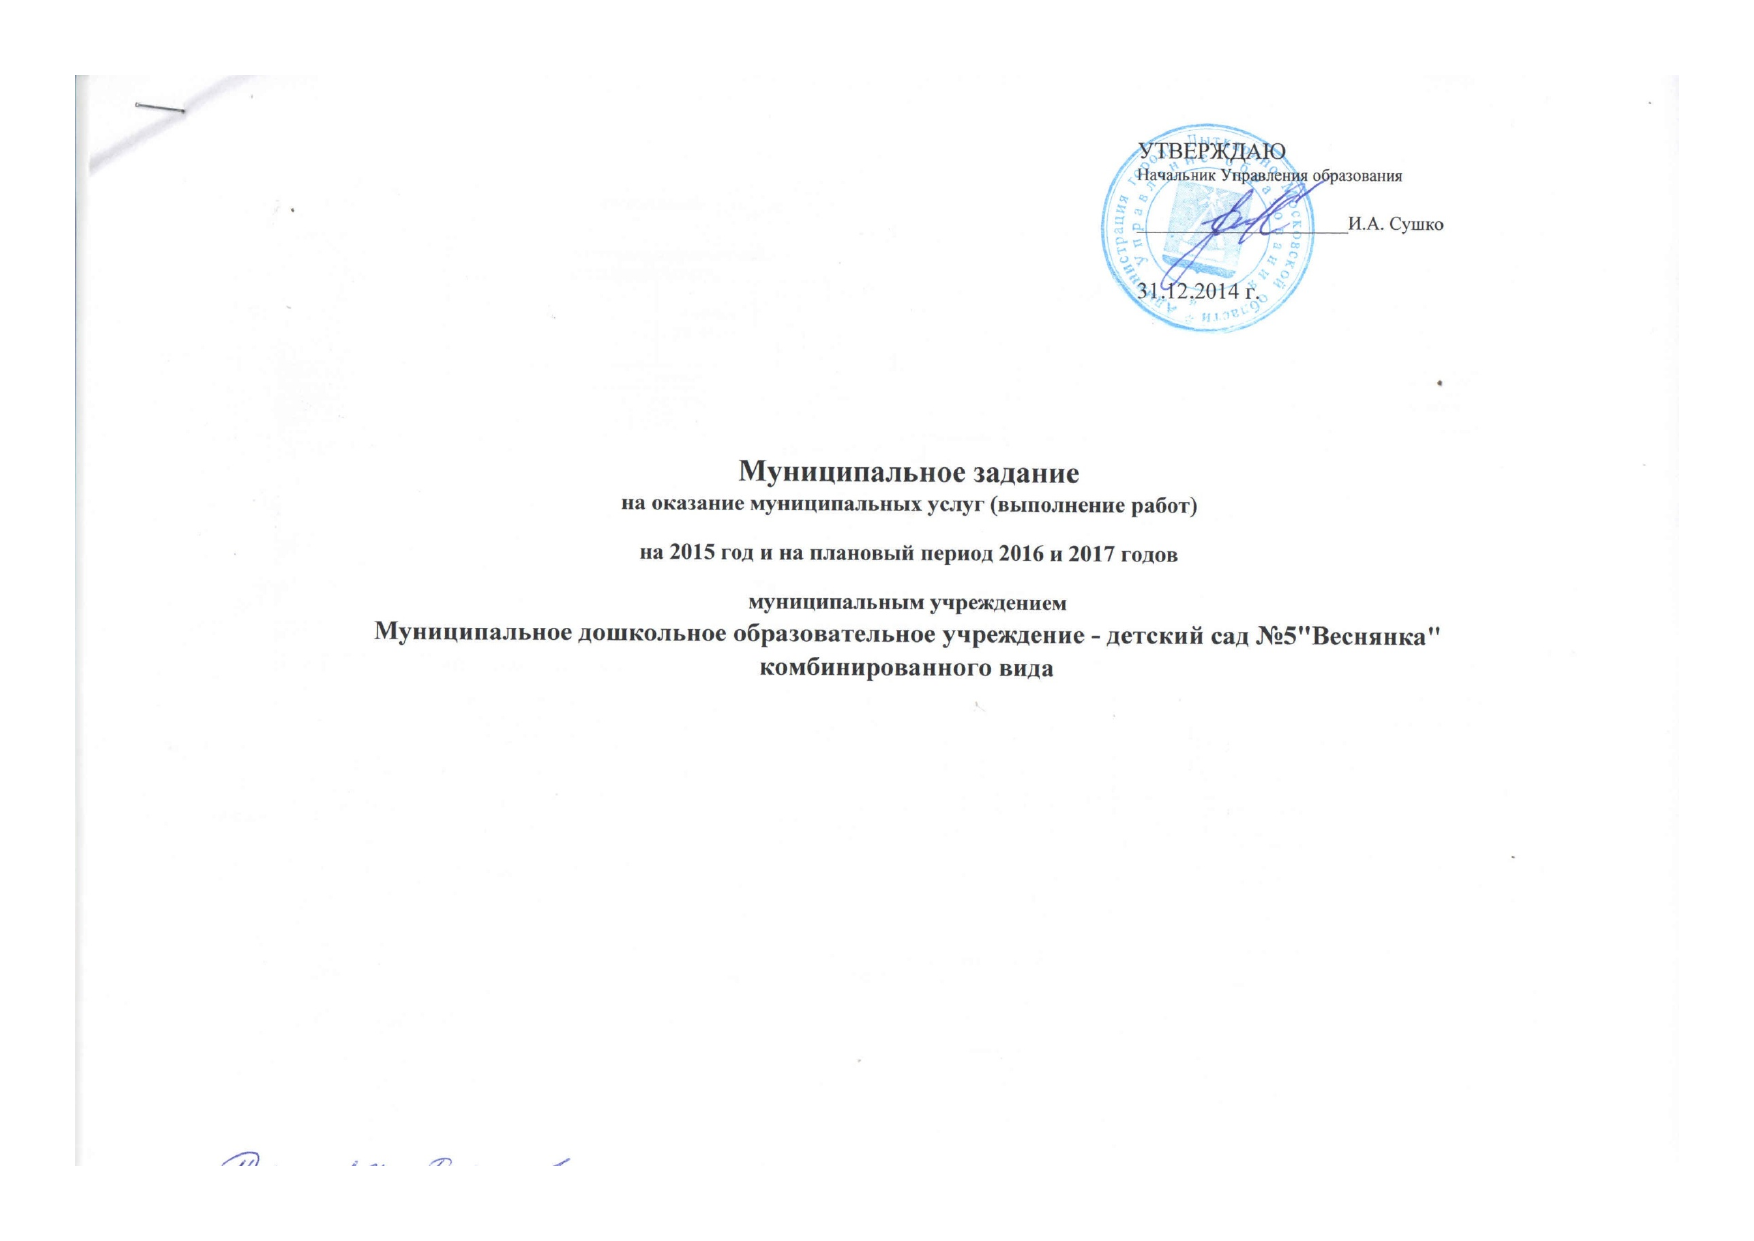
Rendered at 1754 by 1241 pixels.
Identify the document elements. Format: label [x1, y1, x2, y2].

picture [75, 75, 1679, 1166]
